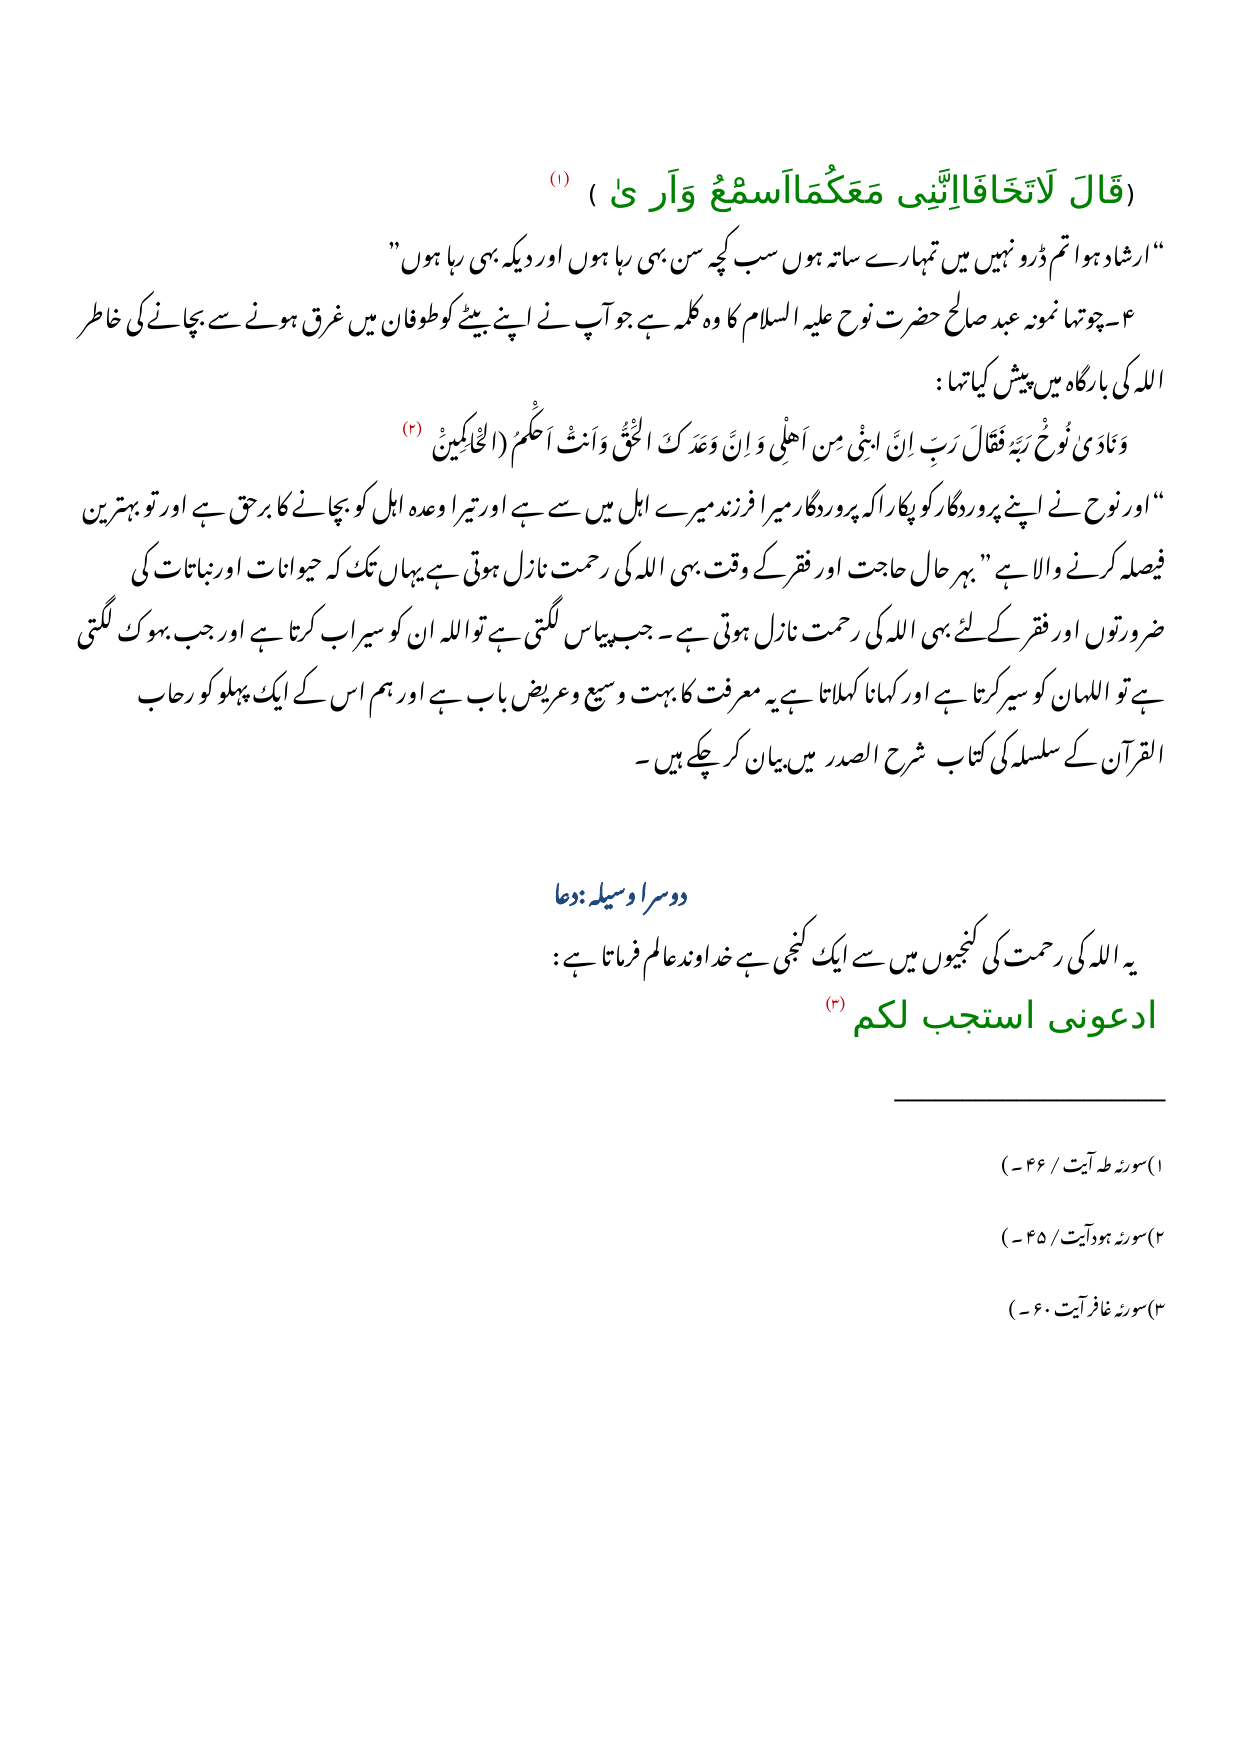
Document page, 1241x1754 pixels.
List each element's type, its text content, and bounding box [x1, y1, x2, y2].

text (قَالَ لَاتَخَافَااِنَّنِی مَعَکُمَااَسمَْعُ وَاَر یٰ ) (١) “ارشاد ہوا تم ڈرو نہيں ميں تمہارے ساته ہوں سب کچه سن بهی رہا ہوں اور دیکه بهی رہا ہوں” [75, 156, 1165, 281]
text وَنَادَ یٰ نُوحُْ رَبَّہُ فَقَالَ رَبِّ اِنَّ ابنِْی مِن اَهلِْی وَ اِنَّ وَعَدَ کَ الحَْقُّ وَاَنتَْ اَحکَْمُ (الحَْاکِمِينَْ (٢) “اور نوح نے اپنے پروردگارکو پکاراکہ پروردگارميرا فرزندميرے اہل ميں سے ہے اور تيرا وعدہ اہل کو بچانے کا برحق ہے اور تو بہترین فيصلہ کرنے والا ہے ” بہر حال حاجت اور فقرکے وقت بهی الله کی رحمت نازل ہوتی ہے یہاں تک کہ حيوانات اورنباتات کی ضرورتوں اور فقر کےلئے بهی الله کی رحمت نازل ہوتی ہے ۔ جب پياس لگتی ہے توالله ان کو سيراب کرتا ہے اور جب بهوک لگتی ہے تو اللهان کو سيرکرتا ہے اور کهانا کهلاتا ہے یہ معرفت کا بہت وسيع وعریض باب ہے اور ہم اس کے ایک پہلو کو رحاب القرآن کے سلسلہ کی کتاب شرح الصدر ميں بيان کر چکے ہيں ۔ [75, 406, 1165, 781]
subtitle دوسرا وسيلہ :دعا [75, 856, 1165, 919]
text ادعونی استجب لکم (٣) ____________________ [75, 981, 1165, 1111]
text ٣)سورئہ غافر آیت ۶٠ ۔ ) [75, 1280, 1165, 1327]
text ١)سورئہ طہ آیت / ۴۶ ۔ ) [75, 1136, 1165, 1183]
text یہ الله کی رحمت کی کنجيوں ميں سے ایک کنجی ہے خداوندعالم فرماتا ہے : [75, 919, 1165, 981]
text ٢)سورئہ ہودآیت/ ۴۵ ۔ ) [75, 1208, 1165, 1255]
text ۴۔چوتها نمونہ عبد صالح حضرت نوح عليہ السلام کا وہ کلمہ ہے جو آپ نے اپنے بيڻے کوطوفان ميں غرق ہونے سے بچانے کی خاطر الله کی بارگاہ ميں پيش کياتها : [75, 281, 1165, 406]
